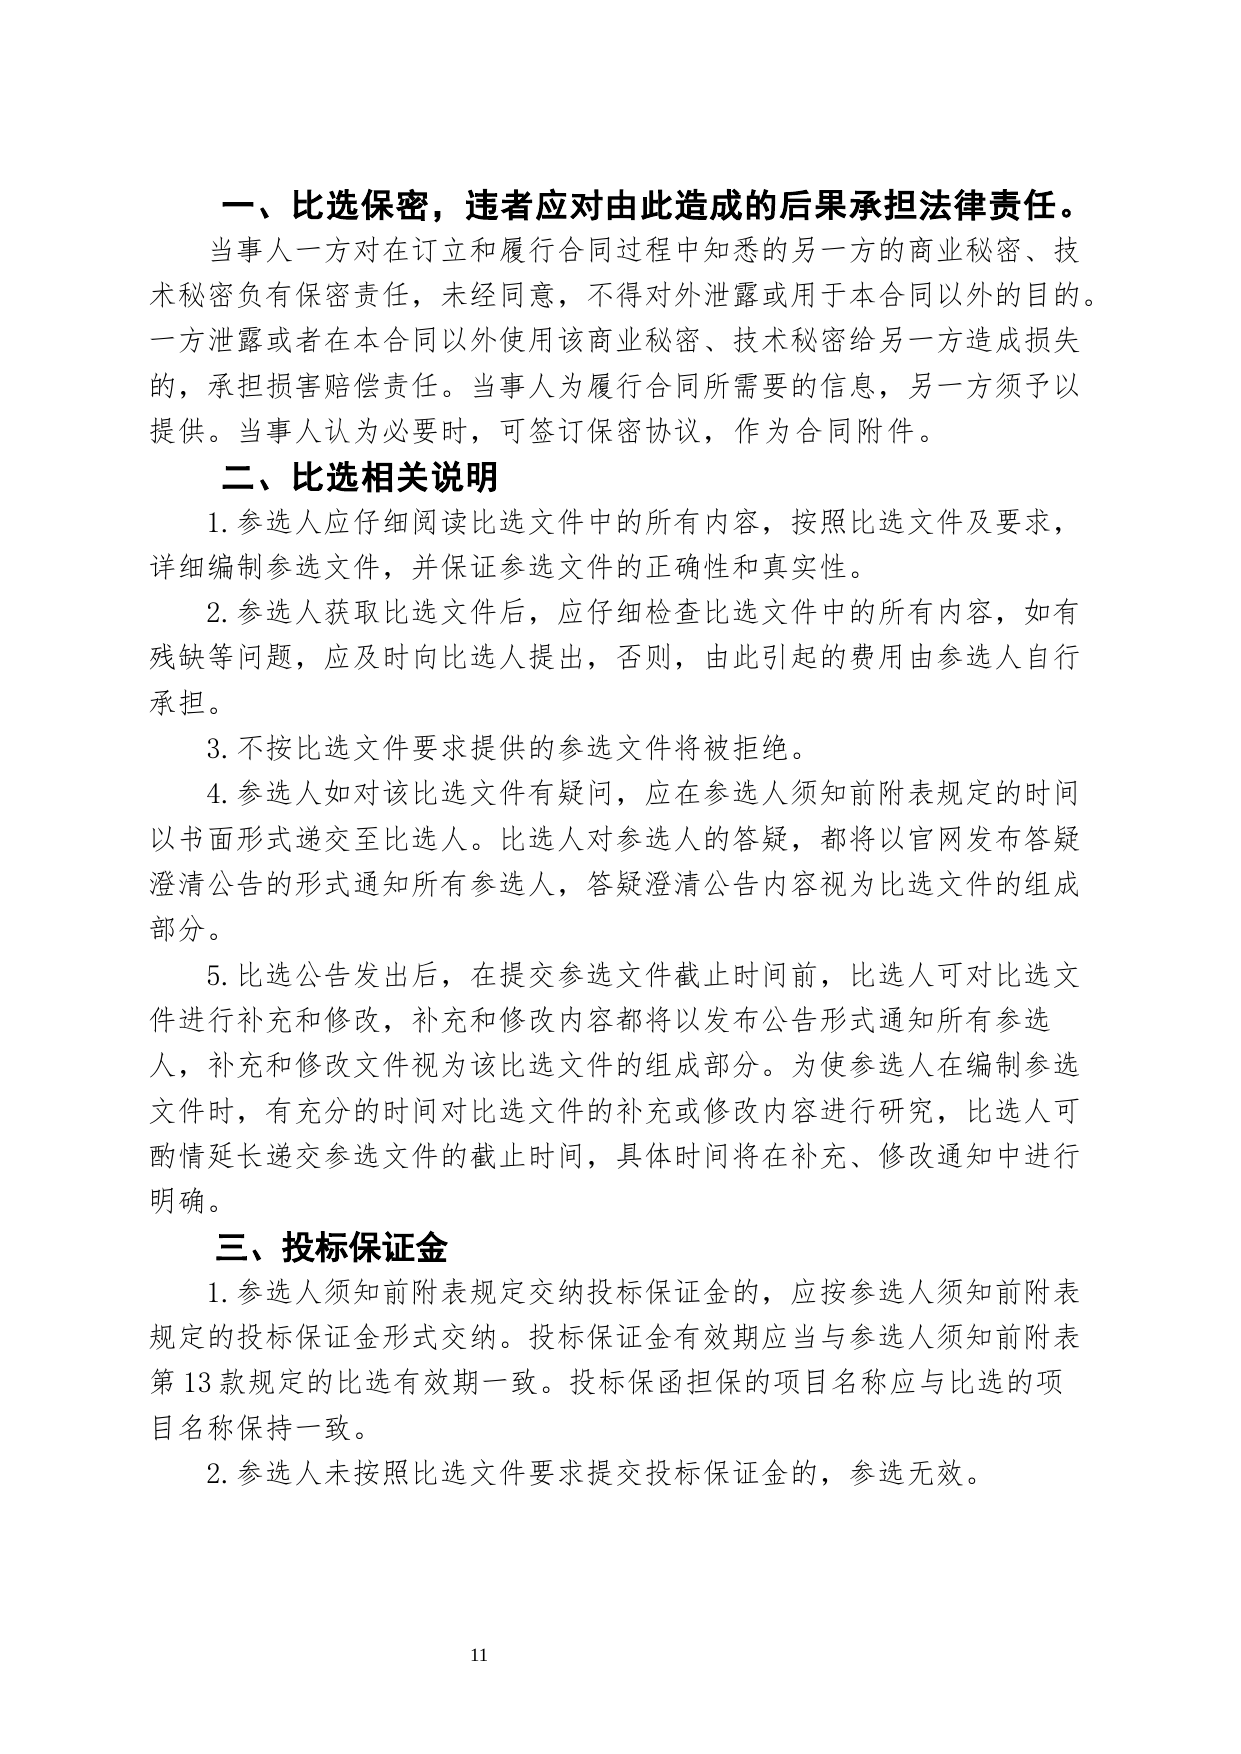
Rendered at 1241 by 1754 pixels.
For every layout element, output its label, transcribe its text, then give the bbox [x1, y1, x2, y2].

text 4.参选人如对该比选文件有疑问，应在参选人须知前附表规定的时间以书面形式递交至比选人。比选人对参选人的答疑，都将以官网发布答疑澄清公告的形式通知所有参选人，答疑澄清公告内容视为比选文件的组成部分。 [148, 769, 1092, 950]
text 当事人一方对在订立和履行合同过程中知悉的另一方的商业秘密、技术秘密负有保密责任，未经同意，不得对外泄露或用于本合同以外的目的。一方泄露或者在本合同以外使用该商业秘密、技术秘密给另一方造成损失的，承担损害赔偿责任。当事人为履行合同所需要的信息，另一方须予以提供。当事人认为必要时，可签订保密协议，作为合同附件。 [148, 225, 1092, 451]
text 3.不按比选文件要求提供的参选文件将被拒绝。 [148, 723, 1092, 769]
list 三、投标保证金 [148, 1222, 1092, 1267]
text 1.参选人须知前附表规定交纳投标保证金的，应按参选人须知前附表规定的投标保证金形式交纳。投标保证金有效期应当与参选人须知前附表第13款规定的比选有效期一致。投标保函担保的项目名称应与比选的项目名称保持一致。 [148, 1267, 1092, 1448]
list 一、比选保密，违者应对由此造成的后果承担法律责任。 [148, 179, 1092, 225]
text 5.比选公告发出后，在提交参选文件截止时间前，比选人可对比选文件进行补充和修改，补充和修改内容都将以发布公告形式通知所有参选人，补充和修改文件视为该比选文件的组成部分。为使参选人在编制参选文件时，有充分的时间对比选文件的补充或修改内容进行研究，比选人可酌情延长递交参选文件的截止时间，具体时间将在补充、修改通知中进行明确。 [148, 950, 1092, 1222]
text 二、比选相关说明 [148, 451, 1092, 497]
text 1.参选人应仔细阅读比选文件中的所有内容，按照比选文件及要求，详细编制参选文件，并保证参选文件的正确性和真实性。 [148, 497, 1092, 587]
text 2.参选人未按照比选文件要求提交投标保证金的，参选无效。 [148, 1448, 1092, 1494]
text 2.参选人获取比选文件后，应仔细检查比选文件中的所有内容，如有残缺等问题，应及时向比选人提出，否则，由此引起的费用由参选人自行承担。 [148, 587, 1092, 723]
